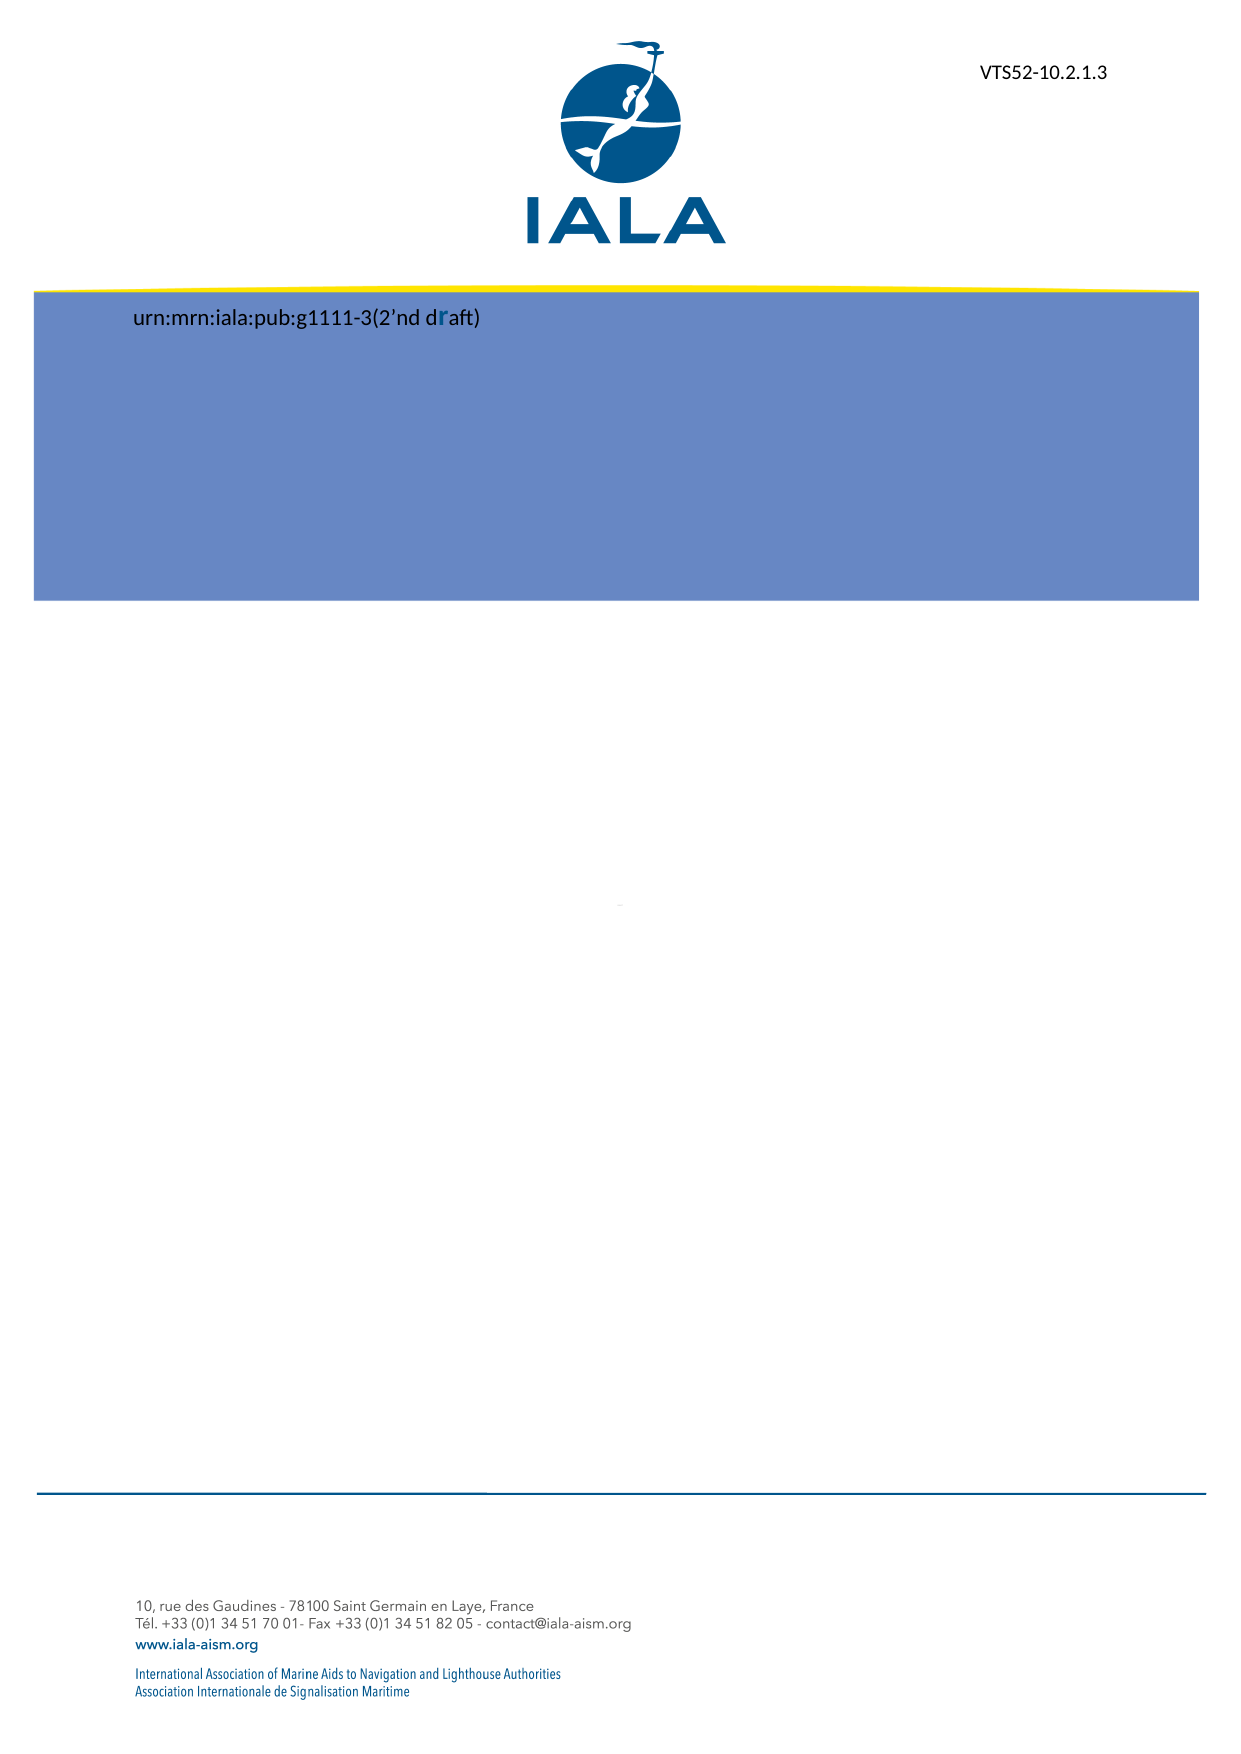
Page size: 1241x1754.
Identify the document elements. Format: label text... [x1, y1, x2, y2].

picture [0, 29, 1238, 612]
picture [129, 1595, 662, 1714]
text urn:mrn:iala:pub:g1111-3(2’nd draft) [133, 297, 1107, 332]
